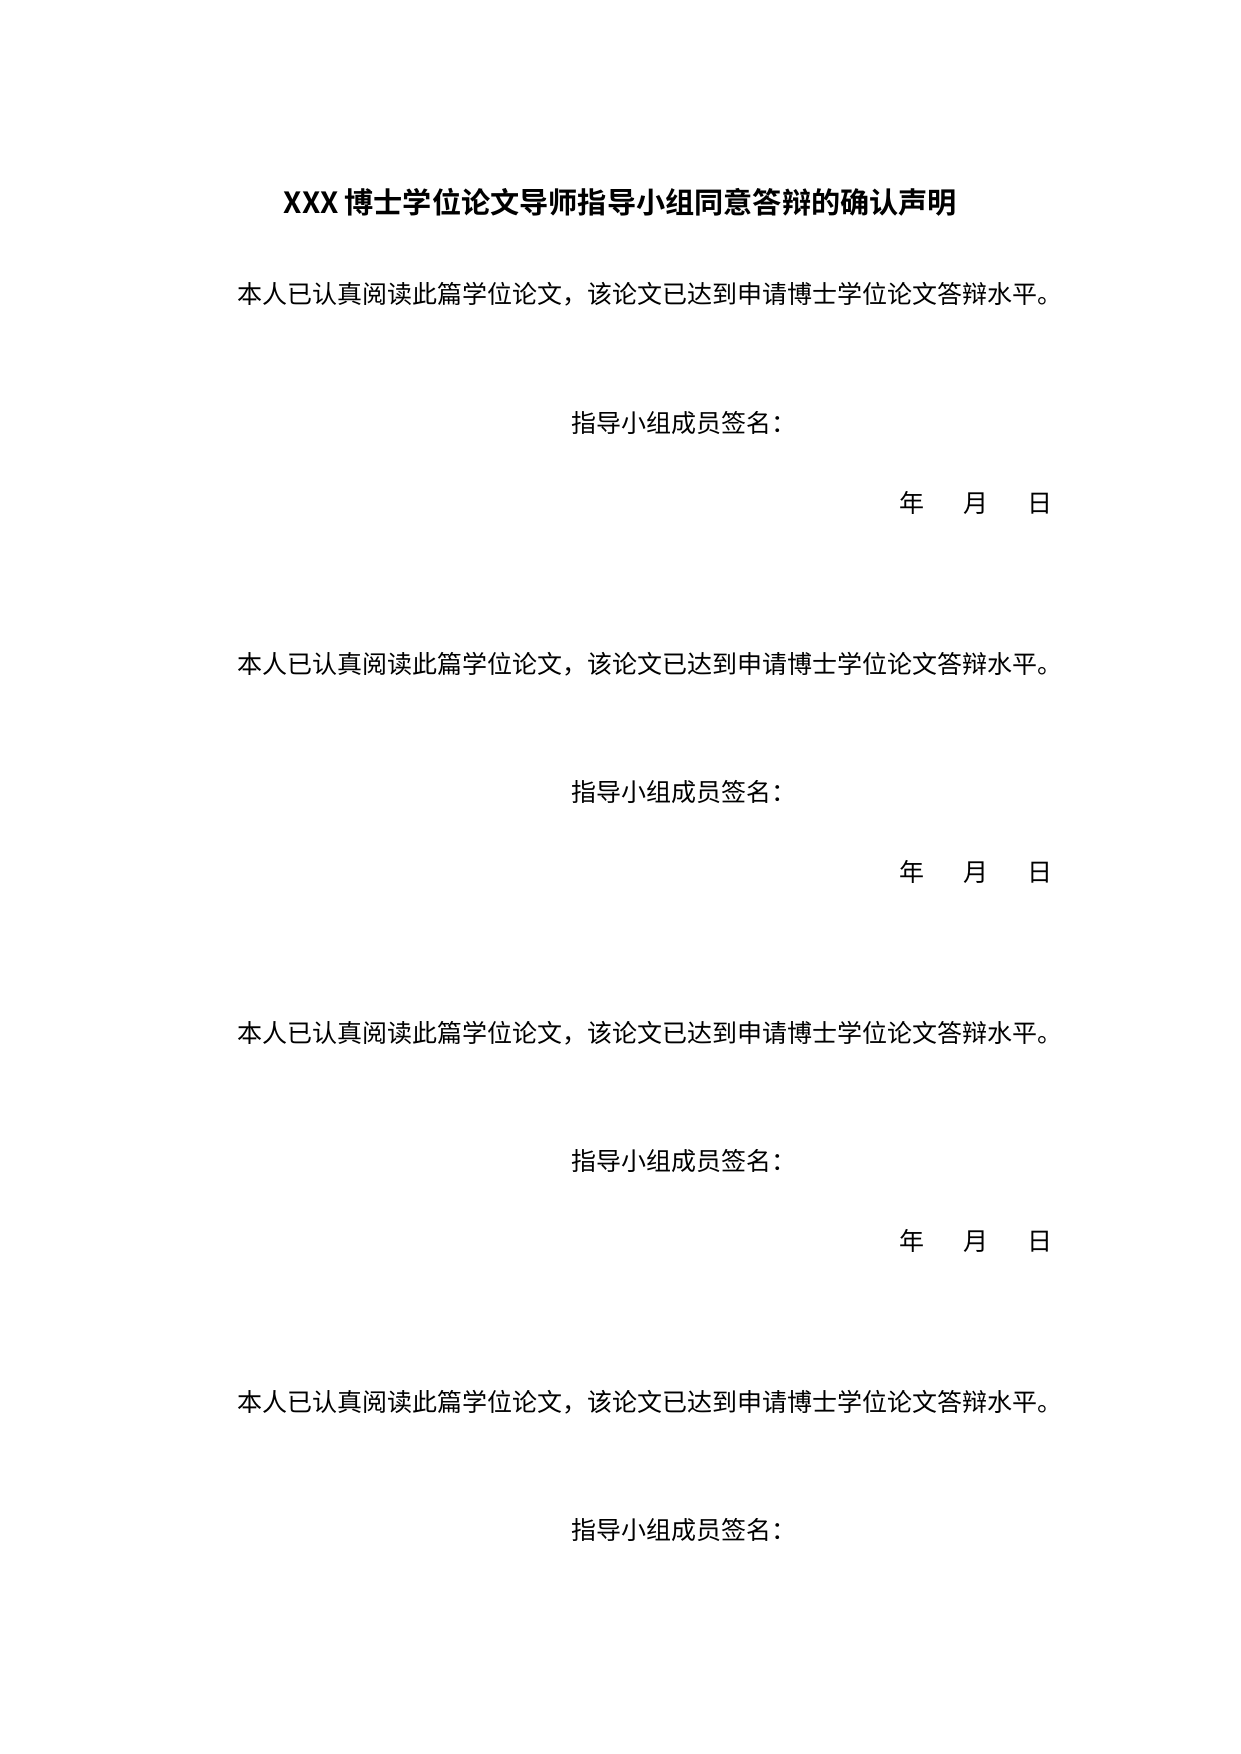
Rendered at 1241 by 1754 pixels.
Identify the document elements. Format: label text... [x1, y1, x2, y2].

text 年 月 日 [187, 469, 1053, 534]
text 指导小组成员签名： [187, 758, 1053, 823]
text 本人已认真阅读此篇学位论文，该论文已达到申请博士学位论文答辩水平。 [187, 999, 1053, 1064]
text XXX博士学位论文导师指导小组同意答辩的确认声明 [187, 168, 1053, 233]
text 本人已认真阅读此篇学位论文，该论文已达到申请博士学位论文答辩水平。 [187, 1368, 1053, 1433]
text 指导小组成员签名： [187, 1127, 1053, 1192]
text 年 月 日 [187, 1207, 1053, 1272]
text 年 月 日 [187, 838, 1053, 903]
text 本人已认真阅读此篇学位论文，该论文已达到申请博士学位论文答辩水平。 [187, 261, 1053, 326]
text 指导小组成员签名： [187, 1496, 1053, 1561]
text 本人已认真阅读此篇学位论文，该论文已达到申请博士学位论文答辩水平。 [187, 630, 1053, 695]
text 指导小组成员签名： [187, 389, 1053, 454]
